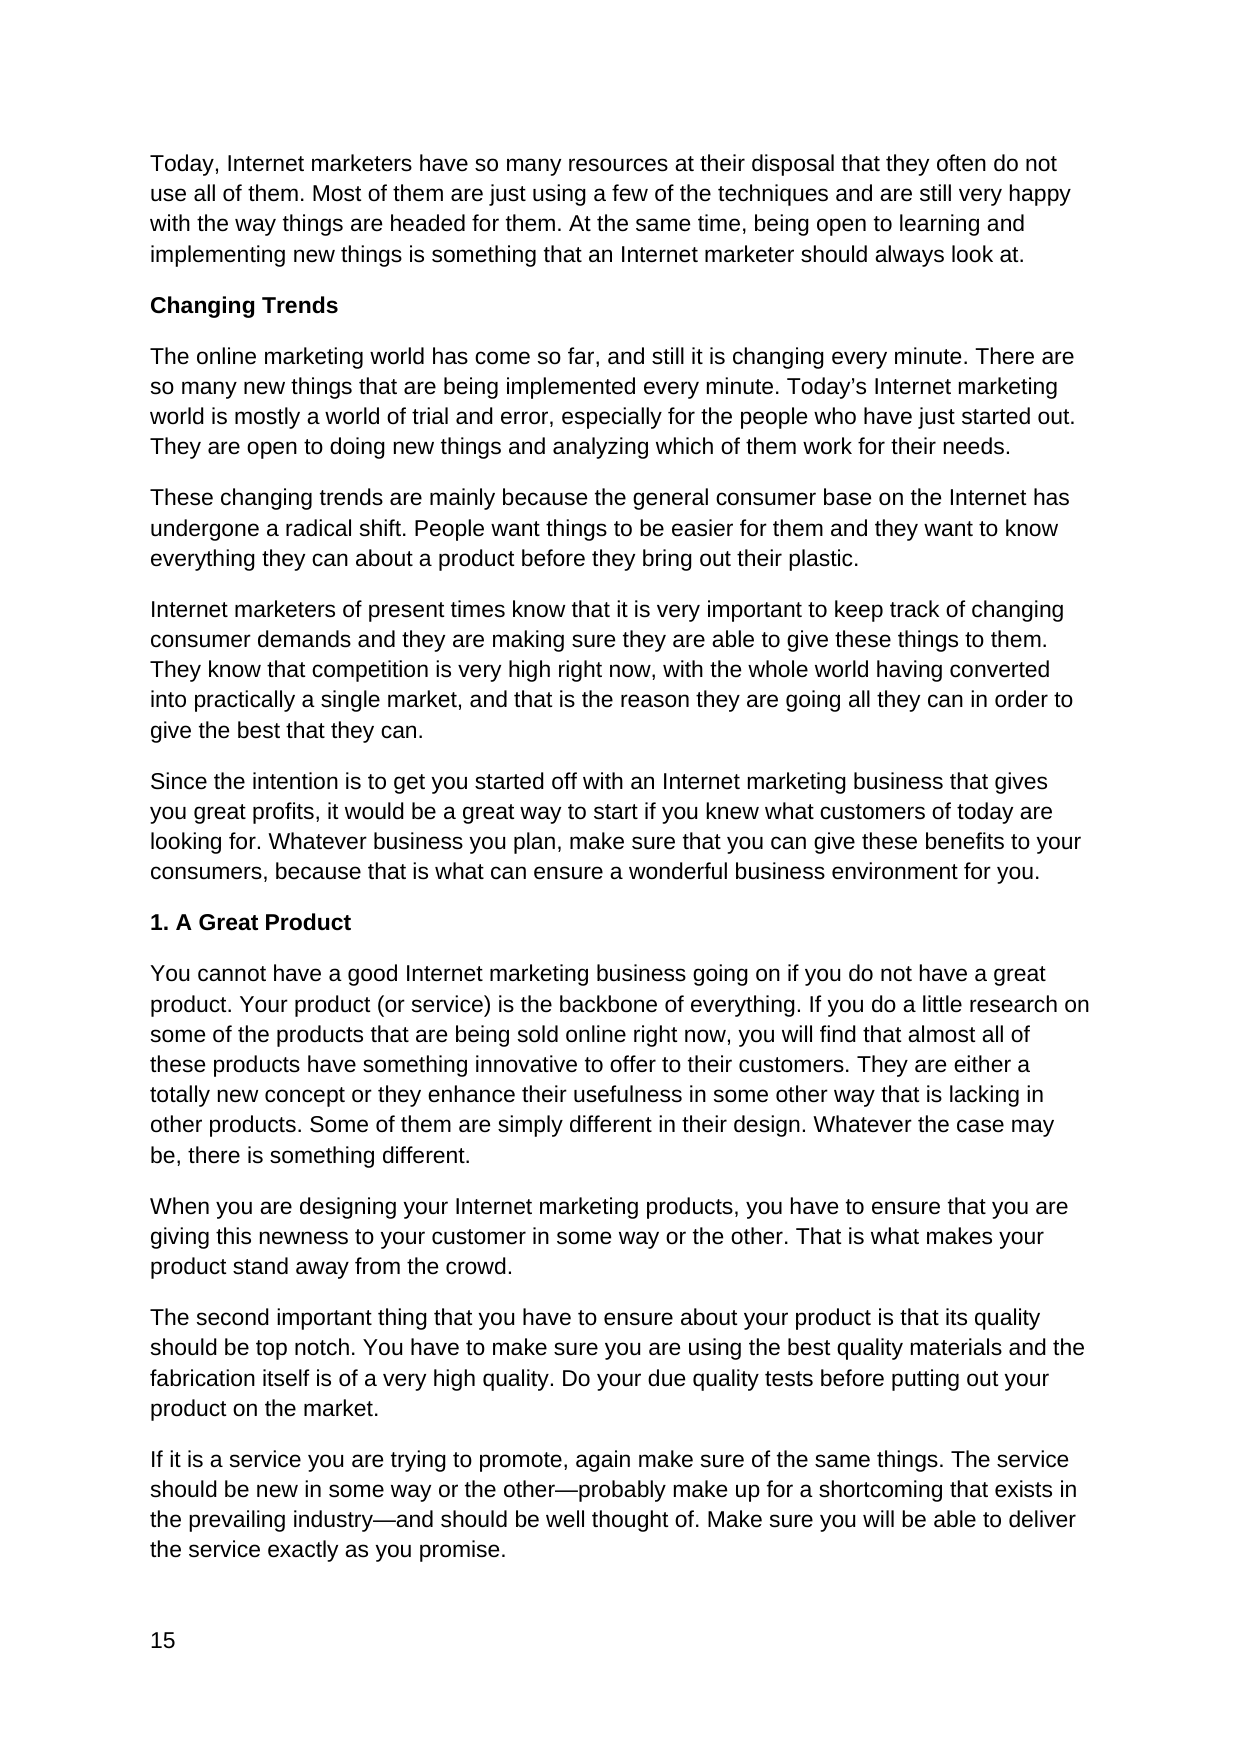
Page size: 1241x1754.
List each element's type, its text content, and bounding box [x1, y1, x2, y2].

text If it is a service you are trying to promote, again make sure of the same things. The service should be new in some way or the other—probably make up for a shortcoming that exists in the prevailing industry—and should be well thought of. Make sure you will be able to deliver the service exactly as you promise. [150, 1446, 1090, 1563]
text Internet marketers of present times know that it is very important to keep track of changing consumer demands and they are making sure they are able to give these things to them. They know that competition is very high right now, with the whole world having converted into practically a single market, and that is the reason they are going all they can in order to give the best that they can. [150, 596, 1090, 743]
text The second important thing that you have to ensure about your product is that its quality should be top notch. You have to make sure you are using the best quality materials and the fabrication itself is of a very high quality. Do your due quality tests before putting out your product on the market. [150, 1304, 1090, 1421]
text These changing trends are mainly because the general consumer base on the Internet has undergone a radical shift. People want things to be easier for them and they want to know everything they can about a product before they bring out their plastic. [150, 484, 1090, 571]
text 1. A Great Product [150, 909, 1090, 936]
text Since the intention is to get you started off with an Internet marketing business that gives you great profits, it would be a great way to start if you knew what customers of today are looking for. Whatever business you plan, make sure that you can give these benefits to your consumers, because that is what can ensure a wonderful business environment for you. [150, 768, 1090, 885]
text The online marketing world has come so far, and still it is changing every minute. There are so many new things that are being implemented every minute. Today’s Internet marketing world is mostly a world of trial and error, especially for the people who have just started out. They are open to doing new things and analyzing which of them work for their needs. [150, 343, 1090, 460]
text You cannot have a good Internet marketing business going on if you do not have a great product. Your product (or service) is the backbone of everything. If you do a little research on some of the products that are being sold online right now, you will find that almost all of these products have something innovative to offer to their customers. They are either a totally new concept or they enhance their usefulness in some other way that is lacking in other products. Some of them are simply different in their design. Whatever the case may be, there is something different. [150, 960, 1090, 1168]
text When you are designing your Internet marketing products, you have to ensure that you are giving this newness to your customer in some way or the other. That is what makes your product stand away from the crowd. [150, 1193, 1090, 1279]
text Changing Trends [150, 292, 1090, 318]
text Today, Internet marketers have so many resources at their disposal that they often do not use all of them. Most of them are just using a few of the techniques and are still very happy with the way things are headed for them. At the same time, being open to learning and implementing new things is something that an Internet marketer should always look at. [150, 150, 1090, 267]
